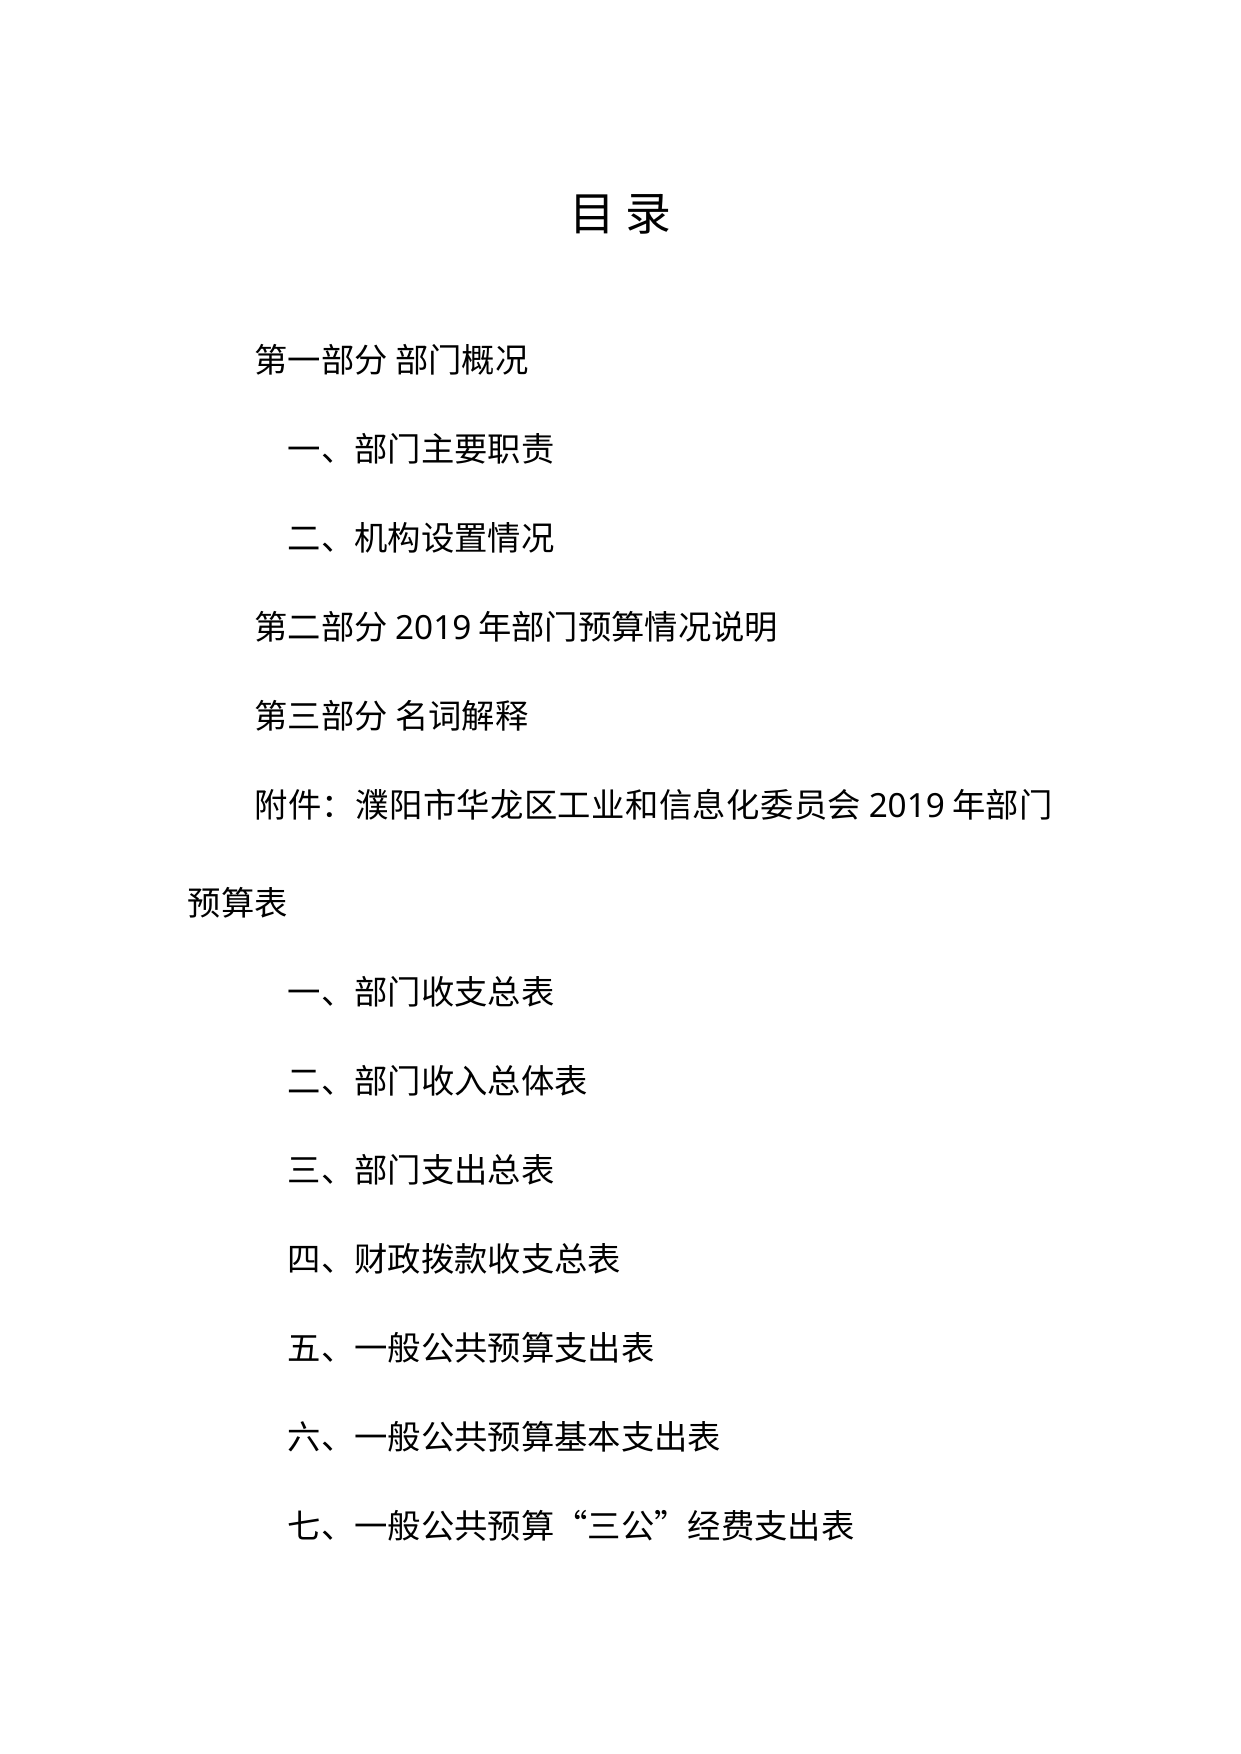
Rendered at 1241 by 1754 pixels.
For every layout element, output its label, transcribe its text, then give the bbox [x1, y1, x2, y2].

text 七、一般公共预算“三公”经费支出表 [187, 1491, 1053, 1556]
text 五、一般公共预算支出表 [187, 1313, 1053, 1378]
text 二、机构设置情况 [187, 503, 1053, 568]
text 四、财政拨款收支总表 [187, 1224, 1053, 1289]
text 第二部分 2019年部门预算情况说明 [187, 592, 1053, 657]
text 一、部门主要职责 [187, 414, 1053, 479]
text 三、部门支出总表 [187, 1135, 1053, 1200]
text 附件：濮阳市华龙区工业和信息化委员会2019年部门预算表 [187, 771, 1053, 933]
text 目 录 [187, 162, 1053, 259]
text 一、部门收支总表 [187, 957, 1053, 1022]
text 二、部门收入总体表 [187, 1046, 1053, 1111]
text 第三部分 名词解释 [187, 681, 1053, 746]
text 第一部分 部门概况 [187, 325, 1053, 390]
text 六、一般公共预算基本支出表 [187, 1402, 1053, 1467]
